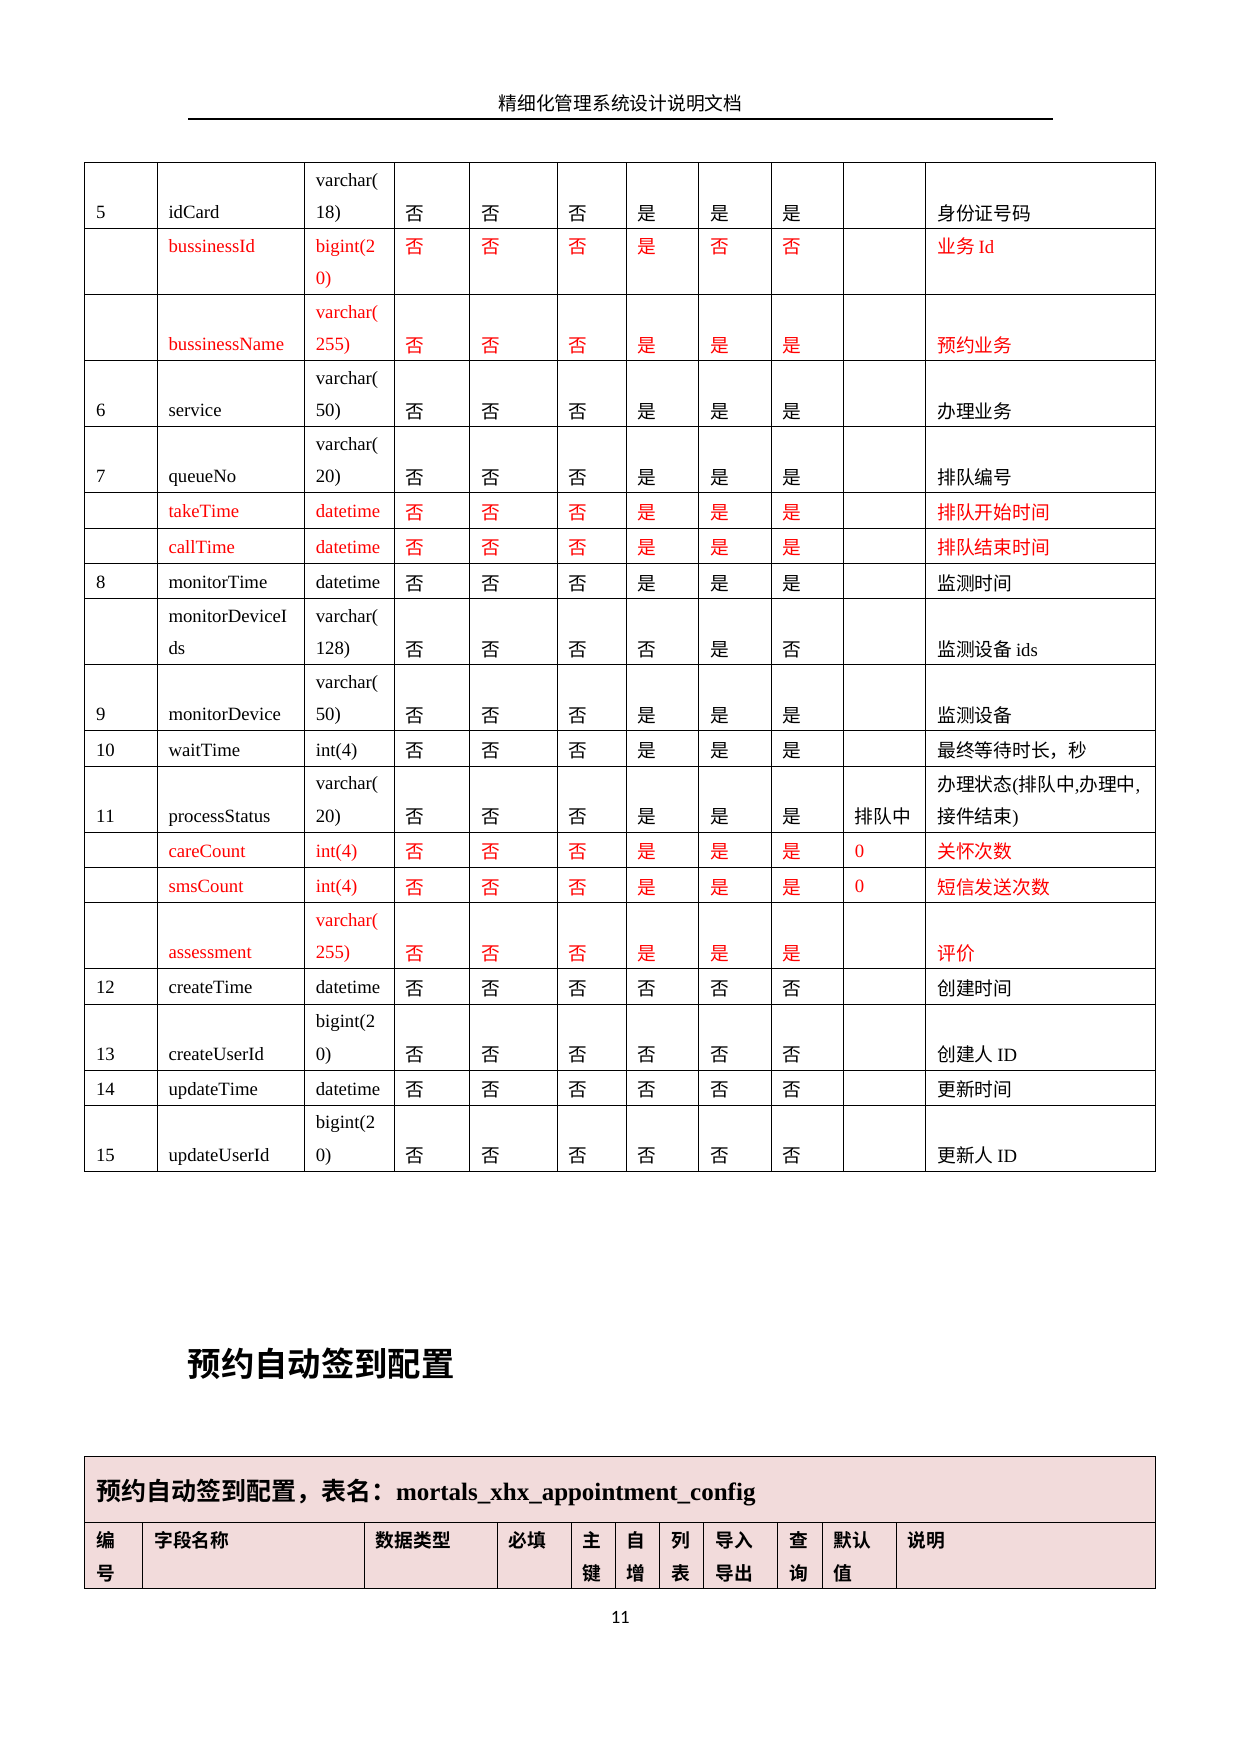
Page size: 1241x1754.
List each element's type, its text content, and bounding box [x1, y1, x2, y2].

table_cell 否 [470, 599, 557, 664]
table_cell 更新人ID [926, 1106, 1155, 1171]
table_cell 是 [627, 833, 698, 867]
table_cell varchar(20) [305, 427, 394, 492]
table_cell 是 [627, 564, 698, 598]
table_cell createTime [158, 969, 304, 1003]
table_cell varchar(255) [305, 295, 394, 360]
table_cell 否 [470, 163, 557, 228]
table_cell 否 [470, 361, 557, 426]
table_cell [844, 493, 925, 527]
table_cell 办理业务 [926, 361, 1155, 426]
table_cell 是 [772, 361, 843, 426]
table_cell [844, 295, 925, 360]
table_cell 12 [85, 969, 157, 1003]
table_cell 否 [395, 903, 469, 968]
table_cell 查询 [778, 1523, 822, 1588]
table_cell 否 [558, 767, 626, 832]
table_cell 否 [772, 1071, 843, 1105]
table_cell 5 [85, 163, 157, 228]
table_cell 否 [558, 564, 626, 598]
table_cell 否 [699, 229, 771, 294]
table_cell 是 [772, 564, 843, 598]
table_cell 是 [772, 493, 843, 527]
table_cell 否 [395, 493, 469, 527]
table_cell 是 [699, 529, 771, 563]
table_cell [85, 599, 157, 664]
table_cell 创建时间 [926, 969, 1155, 1003]
table_cell 否 [699, 1071, 771, 1105]
table_cell 否 [470, 731, 557, 766]
table_cell monitorDeviceIds [158, 599, 304, 664]
table_cell 是 [627, 427, 698, 492]
table_cell 否 [470, 665, 557, 730]
table_cell 否 [772, 969, 843, 1003]
table_cell 是 [699, 903, 771, 968]
table_cell 否 [558, 1071, 626, 1105]
table_cell 是 [772, 868, 843, 902]
table_cell [844, 665, 925, 730]
table_cell 是 [772, 295, 843, 360]
table_cell 否 [395, 163, 469, 228]
table_cell 否 [395, 1005, 469, 1069]
table_cell updateUserId [158, 1106, 304, 1171]
table_cell 否 [558, 361, 626, 426]
table_cell idCard [158, 163, 304, 228]
table_cell 是 [699, 361, 771, 426]
table_cell 否 [558, 833, 626, 867]
table_cell [844, 599, 925, 664]
table_cell int(4) [305, 833, 394, 867]
table_cell 否 [558, 493, 626, 527]
table_cell 否 [470, 833, 557, 867]
table_cell 7 [85, 427, 157, 492]
table_cell 10 [85, 731, 157, 766]
table_cell 否 [558, 229, 626, 294]
table_cell datetime [305, 564, 394, 598]
table_cell int(4) [305, 868, 394, 902]
table_cell 否 [627, 599, 698, 664]
table_cell 8 [85, 564, 157, 598]
table_cell 是 [699, 599, 771, 664]
table_cell 最终等待时长，秒 [926, 731, 1155, 766]
table_cell 列表 [660, 1523, 703, 1588]
table_cell [844, 163, 925, 228]
table_cell 否 [470, 529, 557, 563]
table_cell [85, 903, 157, 968]
table_cell careCount [158, 833, 304, 867]
table_cell 否 [772, 229, 843, 294]
table_cell 否 [395, 969, 469, 1003]
table_cell 否 [558, 295, 626, 360]
table_cell 13 [85, 1005, 157, 1069]
table_cell 是 [699, 767, 771, 832]
table_cell 否 [558, 599, 626, 664]
table_cell 排队中 [844, 767, 925, 832]
table_cell bigint(20) [305, 1106, 394, 1171]
table_cell 是 [772, 163, 843, 228]
table_cell [844, 529, 925, 563]
table_cell 是 [699, 868, 771, 902]
table_cell varchar(128) [305, 599, 394, 664]
table_cell datetime [305, 529, 394, 563]
table_cell smsCount [158, 868, 304, 902]
table_cell 身份证号码 [926, 163, 1155, 228]
table_cell [85, 833, 157, 867]
table_cell [85, 868, 157, 902]
table_cell 否 [395, 1106, 469, 1171]
table_cell 0 [844, 833, 925, 867]
table_cell monitorTime [158, 564, 304, 598]
table_cell 评价 [926, 903, 1155, 968]
table_cell 11 [85, 767, 157, 832]
table_cell bussinessId [158, 229, 304, 294]
table_cell varchar(50) [305, 665, 394, 730]
table_cell assessment [158, 903, 304, 968]
table_cell int(4) [305, 731, 394, 766]
table_cell 是 [699, 163, 771, 228]
table_cell 是 [627, 493, 698, 527]
table_cell 字段名称 [143, 1523, 364, 1588]
table_cell 更新时间 [926, 1071, 1155, 1105]
table_cell 主键 [572, 1523, 615, 1588]
table_cell 短信发送次数 [926, 868, 1155, 902]
table_cell 否 [470, 295, 557, 360]
table_cell 是 [627, 295, 698, 360]
table_cell datetime [305, 1071, 394, 1105]
table_cell 导入导出 [704, 1523, 777, 1588]
table_cell 说明 [897, 1523, 1155, 1588]
table_cell 是 [627, 767, 698, 832]
table_cell bigint(20) [305, 1005, 394, 1069]
table_cell 否 [558, 969, 626, 1003]
table_cell 否 [558, 529, 626, 563]
table_cell 创建人ID [926, 1005, 1155, 1069]
table_cell [844, 229, 925, 294]
table_cell 否 [558, 1005, 626, 1069]
table_cell [85, 529, 157, 563]
table_cell 否 [470, 1106, 557, 1171]
table_cell [85, 295, 157, 360]
table_cell datetime [305, 493, 394, 527]
table_cell 是 [772, 427, 843, 492]
table_cell 是 [772, 767, 843, 832]
table_cell 必填 [498, 1523, 571, 1588]
table_cell 15 [85, 1106, 157, 1171]
table_cell [844, 361, 925, 426]
table_cell 否 [395, 229, 469, 294]
table_cell 否 [395, 599, 469, 664]
table_cell 是 [699, 493, 771, 527]
table_cell 否 [558, 665, 626, 730]
table_cell 否 [699, 969, 771, 1003]
table_cell 编号 [85, 1523, 142, 1588]
table_cell service [158, 361, 304, 426]
table_cell 否 [395, 529, 469, 563]
table_cell 是 [772, 731, 843, 766]
table_cell 是 [627, 868, 698, 902]
table_cell 是 [699, 427, 771, 492]
table_cell 是 [627, 731, 698, 766]
table_cell 否 [395, 295, 469, 360]
table_cell 否 [395, 868, 469, 902]
table_cell queueNo [158, 427, 304, 492]
table_cell bussinessName [158, 295, 304, 360]
table_cell 是 [627, 361, 698, 426]
table_cell 否 [470, 1005, 557, 1069]
table_cell 否 [470, 1071, 557, 1105]
table_cell 否 [395, 361, 469, 426]
table_cell [844, 564, 925, 598]
table_cell 否 [627, 1071, 698, 1105]
table_cell 是 [772, 903, 843, 968]
table_cell 0 [844, 868, 925, 902]
table_cell 否 [558, 868, 626, 902]
table_cell 排队编号 [926, 427, 1155, 492]
table_cell 否 [558, 731, 626, 766]
table_cell 监测设备 [926, 665, 1155, 730]
table_cell 6 [85, 361, 157, 426]
table_cell 关怀次数 [926, 833, 1155, 867]
table_cell varchar(18) [305, 163, 394, 228]
table_cell takeTime [158, 493, 304, 527]
table_cell 9 [85, 665, 157, 730]
table_cell processStatus [158, 767, 304, 832]
table_cell 否 [395, 1071, 469, 1105]
table_cell 监测时间 [926, 564, 1155, 598]
table_cell 排队结束时间 [926, 529, 1155, 563]
table_cell 自增 [616, 1523, 659, 1588]
table_cell 14 [85, 1071, 157, 1105]
table_cell monitorDevice [158, 665, 304, 730]
table_cell [844, 903, 925, 968]
table_cell 否 [470, 767, 557, 832]
table_cell [85, 229, 157, 294]
table_cell 是 [627, 229, 698, 294]
table_cell 是 [772, 529, 843, 563]
table_cell 否 [470, 564, 557, 598]
table_cell 是 [699, 564, 771, 598]
table_cell 否 [470, 427, 557, 492]
table_cell [844, 731, 925, 766]
table_cell 监测设备ids [926, 599, 1155, 664]
table_cell 否 [470, 229, 557, 294]
table_cell varchar(50) [305, 361, 394, 426]
table_cell 否 [627, 969, 698, 1003]
table_cell 否 [470, 969, 557, 1003]
table_cell datetime [305, 969, 394, 1003]
table_cell 否 [772, 1106, 843, 1171]
table_cell 否 [395, 767, 469, 832]
table_cell [844, 1071, 925, 1105]
table_cell 否 [772, 1005, 843, 1069]
table_cell 是 [772, 665, 843, 730]
table_cell 办理状态(排队中,办理中,接件结束) [926, 767, 1155, 832]
table_cell 否 [470, 868, 557, 902]
table_cell waitTime [158, 731, 304, 766]
table_cell 业务Id [926, 229, 1155, 294]
table_cell varchar(20) [305, 767, 394, 832]
table_cell 否 [558, 903, 626, 968]
table_cell createUserId [158, 1005, 304, 1069]
table_cell 否 [395, 731, 469, 766]
table_cell 否 [558, 1106, 626, 1171]
table_cell 排队开始时间 [926, 493, 1155, 527]
table_cell 否 [558, 427, 626, 492]
table_cell 是 [772, 833, 843, 867]
table_cell 否 [395, 665, 469, 730]
table_cell 否 [772, 599, 843, 664]
table_cell 默认值 [823, 1523, 896, 1588]
table_cell 否 [699, 1106, 771, 1171]
table_cell 否 [558, 163, 626, 228]
table_cell callTime [158, 529, 304, 563]
table_cell 预约业务 [926, 295, 1155, 360]
table_cell 是 [627, 903, 698, 968]
table_cell 数据类型 [365, 1523, 497, 1588]
table_cell [844, 969, 925, 1003]
table_cell 是 [627, 529, 698, 563]
table_cell [844, 1106, 925, 1171]
table_cell 否 [627, 1106, 698, 1171]
table_cell 是 [627, 665, 698, 730]
table_cell varchar(255) [305, 903, 394, 968]
table_cell 否 [699, 1005, 771, 1069]
table_cell 否 [470, 493, 557, 527]
table_cell 否 [395, 564, 469, 598]
table_cell 是 [699, 295, 771, 360]
table_cell bigint(20) [305, 229, 394, 294]
table_cell 是 [627, 163, 698, 228]
table_cell 否 [395, 833, 469, 867]
table_cell 是 [699, 833, 771, 867]
table_cell [844, 427, 925, 492]
table_cell 是 [699, 665, 771, 730]
table_cell 否 [470, 903, 557, 968]
subtitle 预约自动签到配置 [187, 1329, 1053, 1394]
table_cell updateTime [158, 1071, 304, 1105]
table_cell 否 [627, 1005, 698, 1069]
table_cell 是 [699, 731, 771, 766]
table_cell [85, 493, 157, 527]
table_cell 否 [395, 427, 469, 492]
table_cell [844, 1005, 925, 1069]
table_header 预约自动签到配置，表名：mortals_xhx_appointment_config [85, 1457, 1155, 1522]
